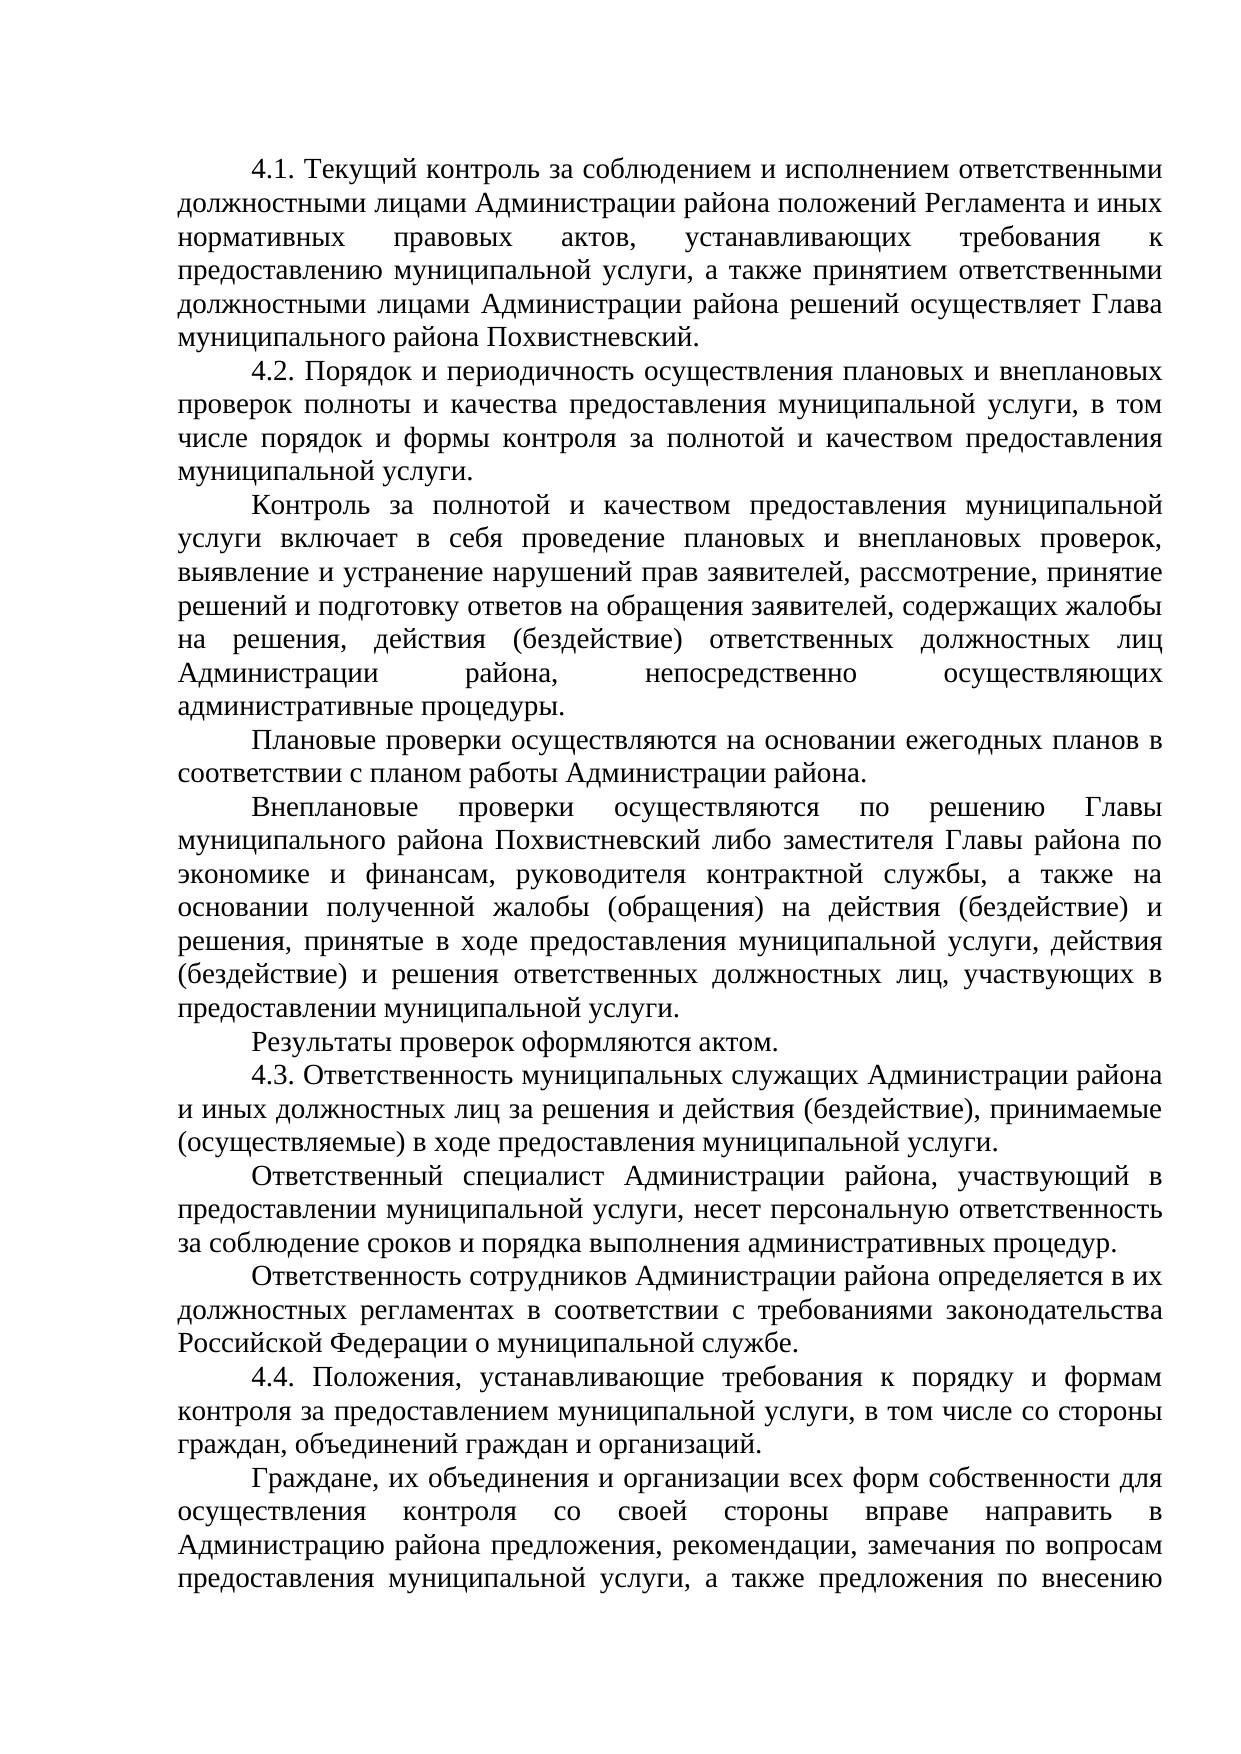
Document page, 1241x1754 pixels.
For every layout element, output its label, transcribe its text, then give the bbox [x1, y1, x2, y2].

text Контроль за полнотой и качеством предоставления муниципальной услуги включает в себя проведение плановых и внеплановых проверок, выявление и устранение нарушений прав заявителей, рассмотрение, принятие решений и подготовку ответов на обращения заявителей, содержащих жалобы на решения, действия (бездействие) ответственных должностных лиц Администрации района, непосредственно осуществляющих административные процедуры. [177, 487, 1163, 722]
text 4.4. Положения, устанавливающие требования к порядку и формам контроля за предоставлением муниципальной услуги, в том числе со стороны граждан, объединений граждан и организаций. [177, 1359, 1163, 1460]
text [177, 1460, 1163, 1594]
text Ответственность сотрудников Администрации района определяется в их должностных регламентах в соответствии с требованиями законодательства Российской Федерации о муниципальной службе. [177, 1258, 1163, 1359]
text Внеплановые проверки осуществляются по решению Главы муниципального района Похвистневский либо заместителя Главы района по экономике и финансам, руководителя контрактной службы, а также на основании полученной жалобы (обращения) на действия (бездействие) и решения, принятые в ходе предоставления муниципальной услуги, действия (бездействие) и решения ответственных должностных лиц, участвующих в предоставлении муниципальной услуги. [177, 789, 1163, 1024]
text Ответственный специалист Администрации района, участвующий в предоставлении муниципальной услуги, несет персональную ответственность за соблюдение сроков и порядка выполнения административных процедур. [177, 1158, 1163, 1258]
text 4.2. Порядок и периодичность осуществления плановых и внеплановых проверок полноты и качества предоставления муниципальной услуги, в том числе порядок и формы контроля за полнотой и качеством предоставления муниципальной услуги. [177, 353, 1163, 487]
text 4.3. Ответственность муниципальных служащих Администрации района и иных должностных лиц за решения и действия (бездействие), принимаемые (осуществляемые) в ходе предоставления муниципальной услуги. [177, 1057, 1163, 1158]
text Плановые проверки осуществляются на основании ежегодных планов в соответствии с планом работы Администрации района. [177, 722, 1163, 789]
text Результаты проверок оформляются актом. [177, 1024, 1163, 1057]
text 4.1. Текущий контроль за соблюдением и исполнением ответственными должностными лицами Администрации района положений Регламента и иных нормативных правовых актов, устанавливающих требования к предоставлению муниципальной услуги, а также принятием ответственными должностными лицами Администрации района решений осуществляет Глава муниципального района Похвистневский. [177, 152, 1163, 353]
